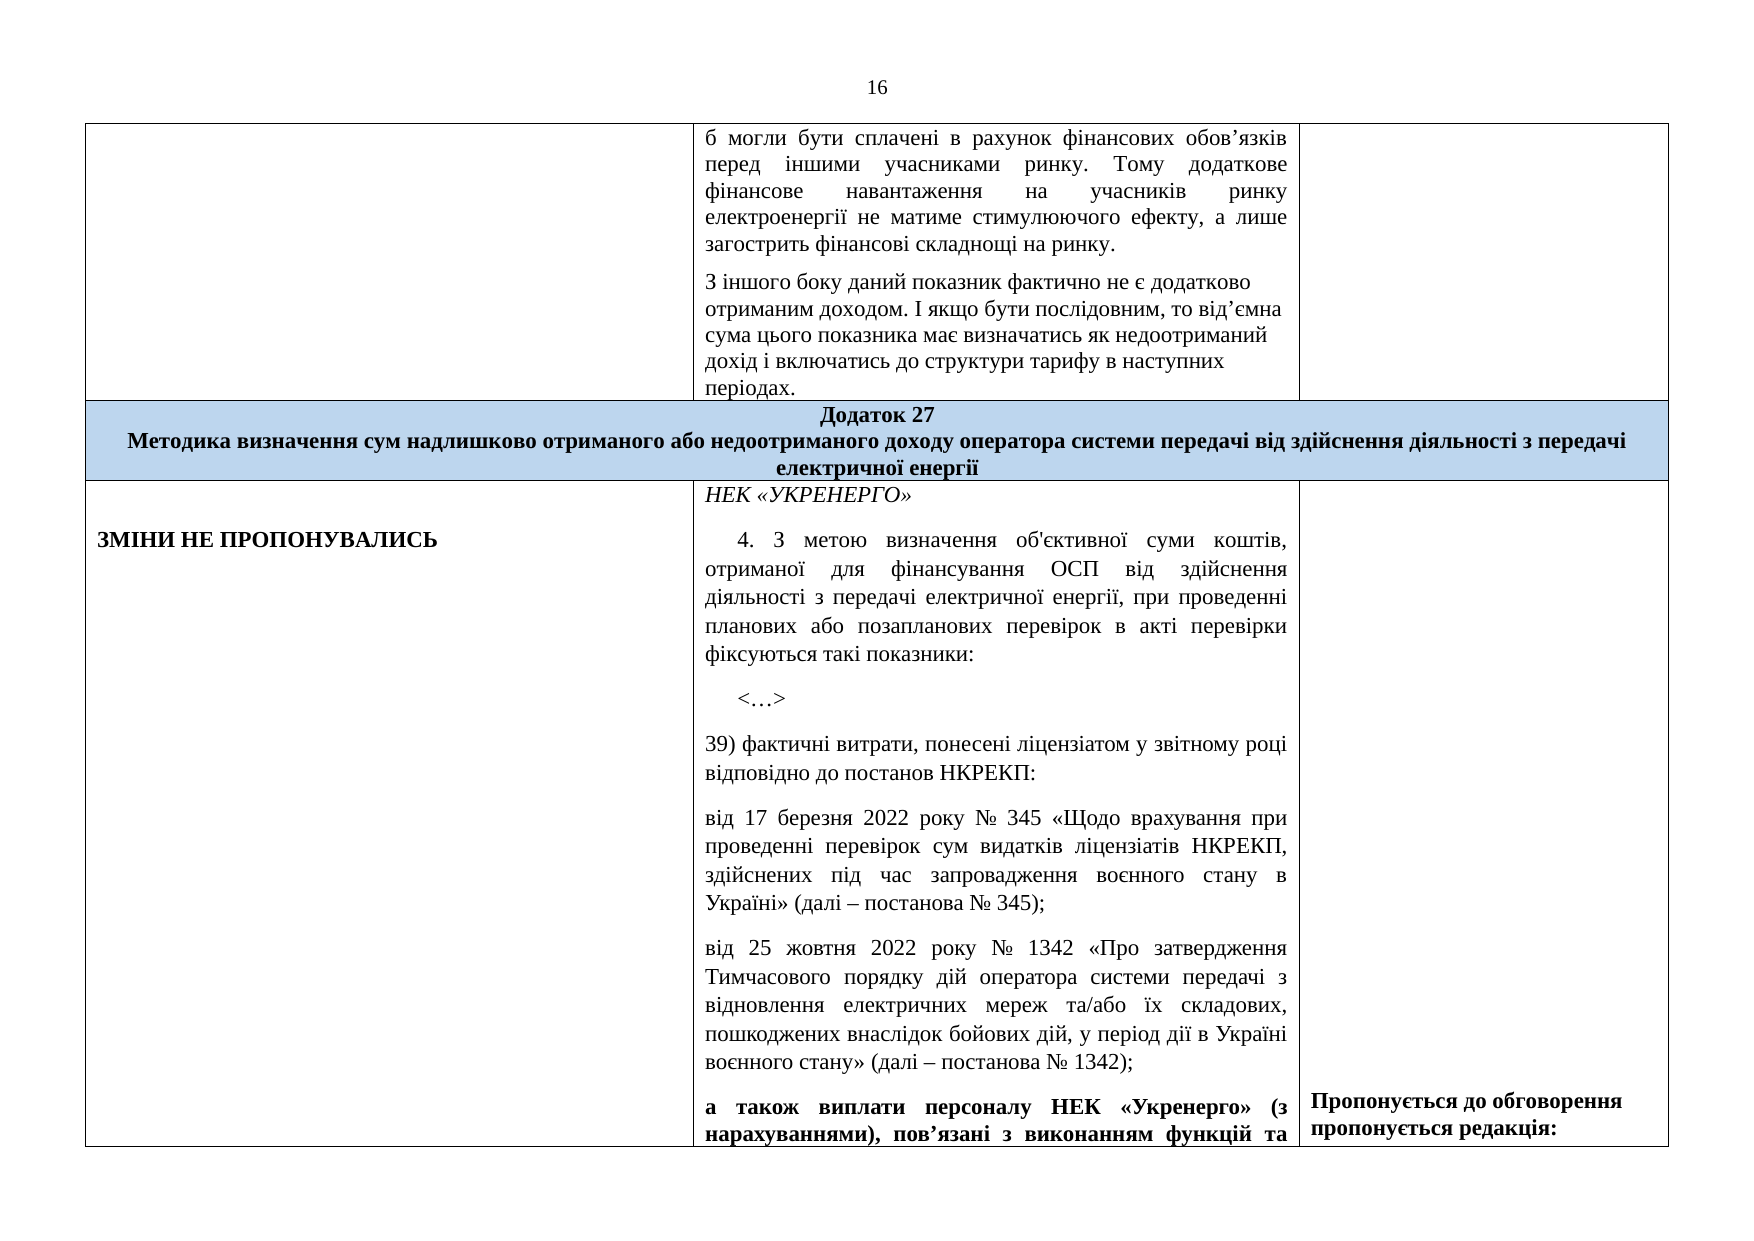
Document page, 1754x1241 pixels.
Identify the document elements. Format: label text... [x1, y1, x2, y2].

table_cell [86, 124, 693, 400]
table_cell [694, 481, 1299, 1146]
table_cell Додаток 27 Методика визначення сум надлишково отриманого або недоотриманого доходу оператора системи передачі від здійснення діяльності з передачі електричної енергії [86, 401, 1668, 480]
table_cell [694, 124, 1299, 400]
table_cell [1300, 124, 1668, 400]
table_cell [1300, 481, 1668, 1146]
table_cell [86, 481, 693, 1146]
